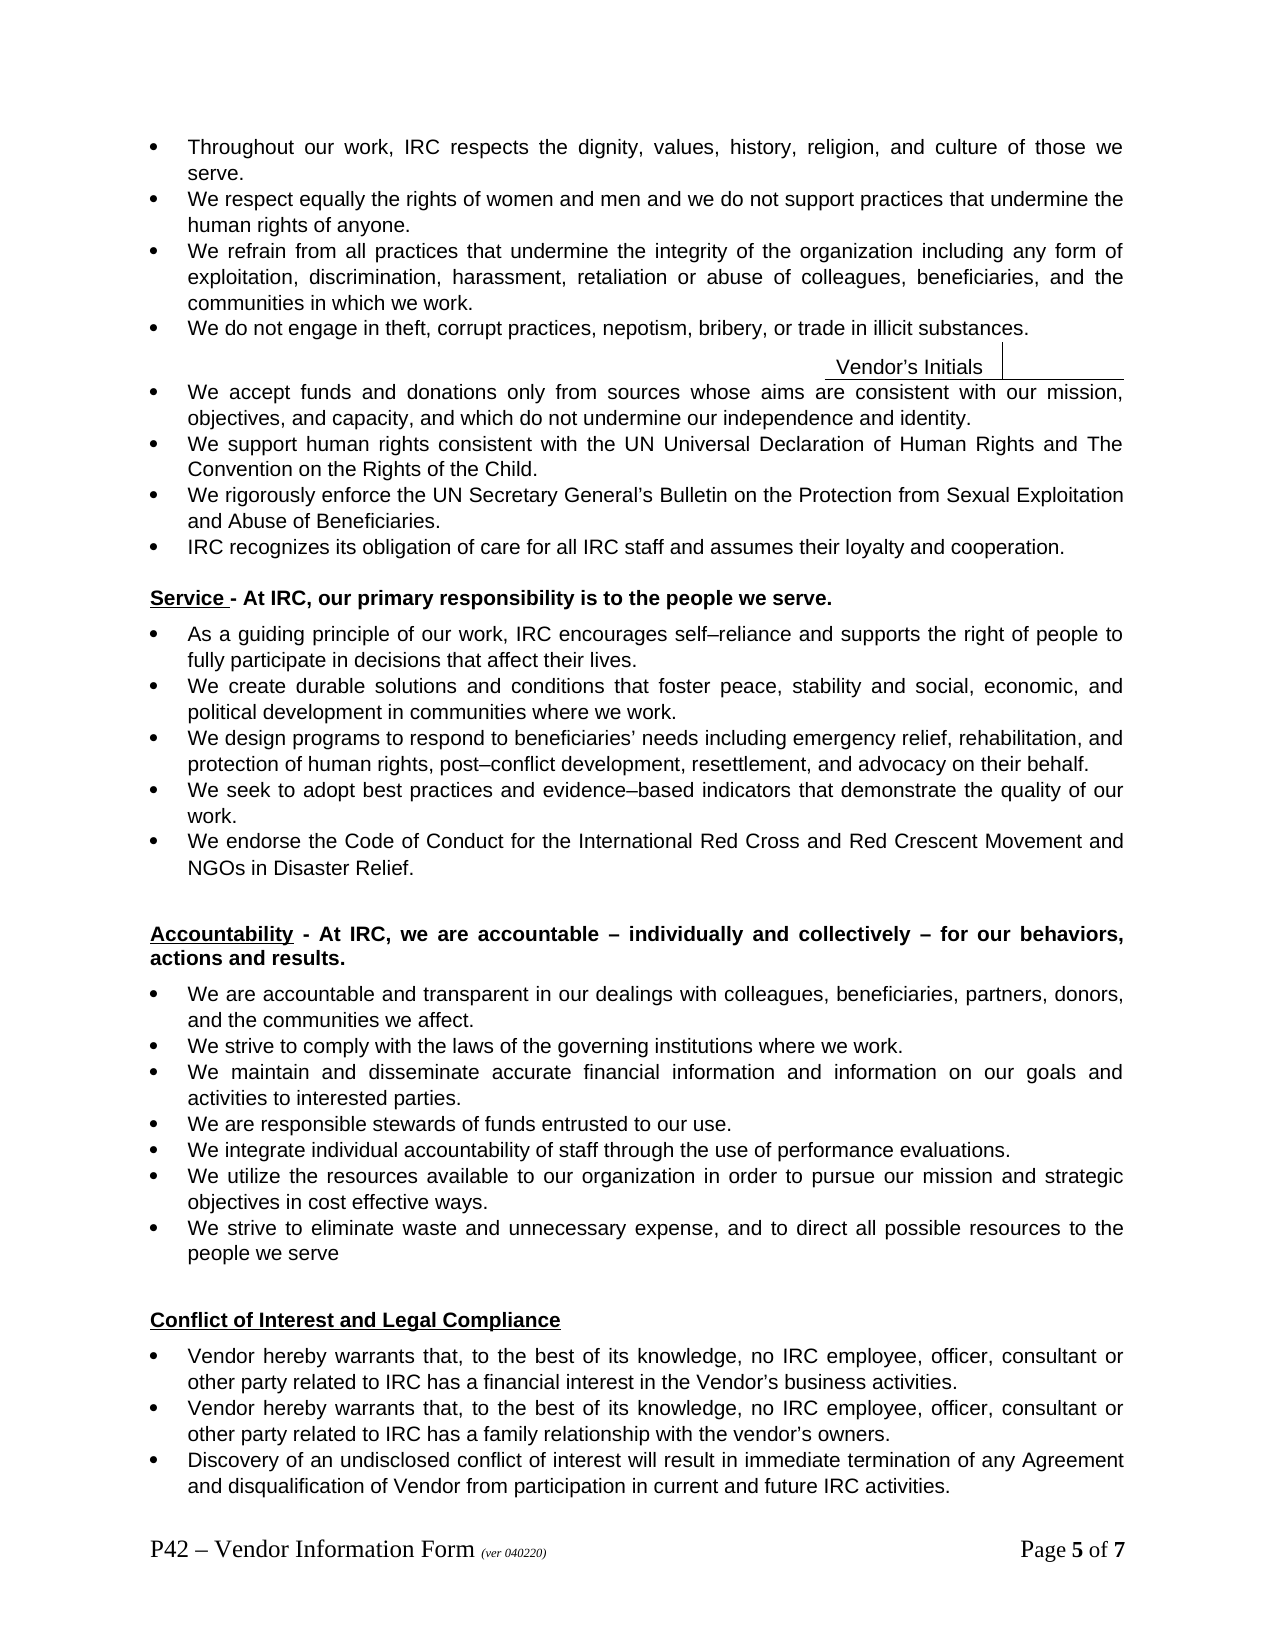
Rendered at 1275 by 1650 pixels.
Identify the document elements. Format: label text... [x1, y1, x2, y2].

list We accept funds and donations only from sources whose aims are consistent with our mission, objectives, and capacity, and which do not undermine our independence and identity. [150, 379, 1125, 429]
list Discovery of an undisclosed conflict of interest will result in immediate termination of any Agreement and disqualification of Vendor from participation in current and future IRC activities. [150, 1448, 1125, 1498]
list We support human rights consistent with the UN Universal Declaration of Human Rights and The Convention on the Rights of the Child. [150, 431, 1125, 481]
list We integrate individual accountability of staff through the use of performance evaluations. [150, 1138, 1125, 1162]
list As a guiding principle of our work, IRC encourages self–reliance and supports the right of people to fully participate in decisions that affect their lives. [150, 622, 1125, 672]
list We refrain from all practices that undermine the integrity of the organization including any form of exploitation, discrimination, harassment, retaliation or abuse of colleagues, beneficiaries, and the communities in which we work. [150, 238, 1125, 314]
list We are accountable and transparent in our dealings with colleagues, beneficiaries, partners, donors, and the communities we affect. [150, 982, 1125, 1032]
list We create durable solutions and conditions that foster peace, stability and social, economic, and political development in communities where we work. [150, 674, 1125, 724]
list Vendor hereby warrants that, to the best of its knowledge, no IRC employee, officer, consultant or other party related to IRC has a family relationship with the vendor’s owners. [150, 1396, 1125, 1446]
list Vendor hereby warrants that, to the best of its knowledge, no IRC employee, officer, consultant or other party related to IRC has a financial interest in the Vendor’s business activities. [150, 1344, 1125, 1394]
table_header Vendor’s Initials [825, 342, 1002, 378]
list We respect equally the rights of women and men and we do not support practices that undermine the human rights of anyone. [150, 187, 1125, 237]
list We utilize the resources available to our organization in order to pursue our mission and strategic objectives in cost effective ways. [150, 1163, 1125, 1213]
list We are responsible stewards of funds entrusted to our use. [150, 1112, 1125, 1136]
list We maintain and disseminate accurate financial information and information on our goals and activities to interested parties. [150, 1060, 1125, 1110]
list We design programs to respond to beneficiaries’ needs including emergency relief, rehabilitation, and protection of human rights, post–conflict development, resettlement, and advocacy on their behalf. [150, 726, 1125, 776]
text Service - At IRC, our primary responsibility is to the people we serve. [150, 586, 1125, 610]
list We seek to adopt best practices and evidence–based indicators that demonstrate the quality of our work. [150, 778, 1125, 827]
list We rigorously enforce the UN Secretary General’s Bulletin on the Protection from Sexual Exploitation and Abuse of Beneficiaries. [150, 483, 1125, 533]
list We do not engage in theft, corrupt practices, nepotism, bribery, or trade in illicit substances. [150, 316, 1125, 340]
text Accountability - At IRC, we are accountable – individually and collectively – for our behaviors, actions and results. [150, 922, 1125, 970]
list IRC recognizes its obligation of care for all IRC staff and assumes their loyalty and cooperation. [150, 535, 1125, 559]
list We endorse the Code of Conduct for the International Red Cross and Red Crescent Movement and NGOs in Disaster Relief. [150, 829, 1125, 879]
list Throughout our work, IRC respects the dignity, values, history, religion, and culture of those we serve. [150, 135, 1125, 185]
list We strive to comply with the laws of the governing institutions where we work. [150, 1034, 1125, 1058]
text Conflict of Interest and Legal Compliance [150, 1308, 1125, 1332]
list We strive to eliminate waste and unnecessary expense, and to direct all possible resources to the people we serve [150, 1215, 1125, 1265]
